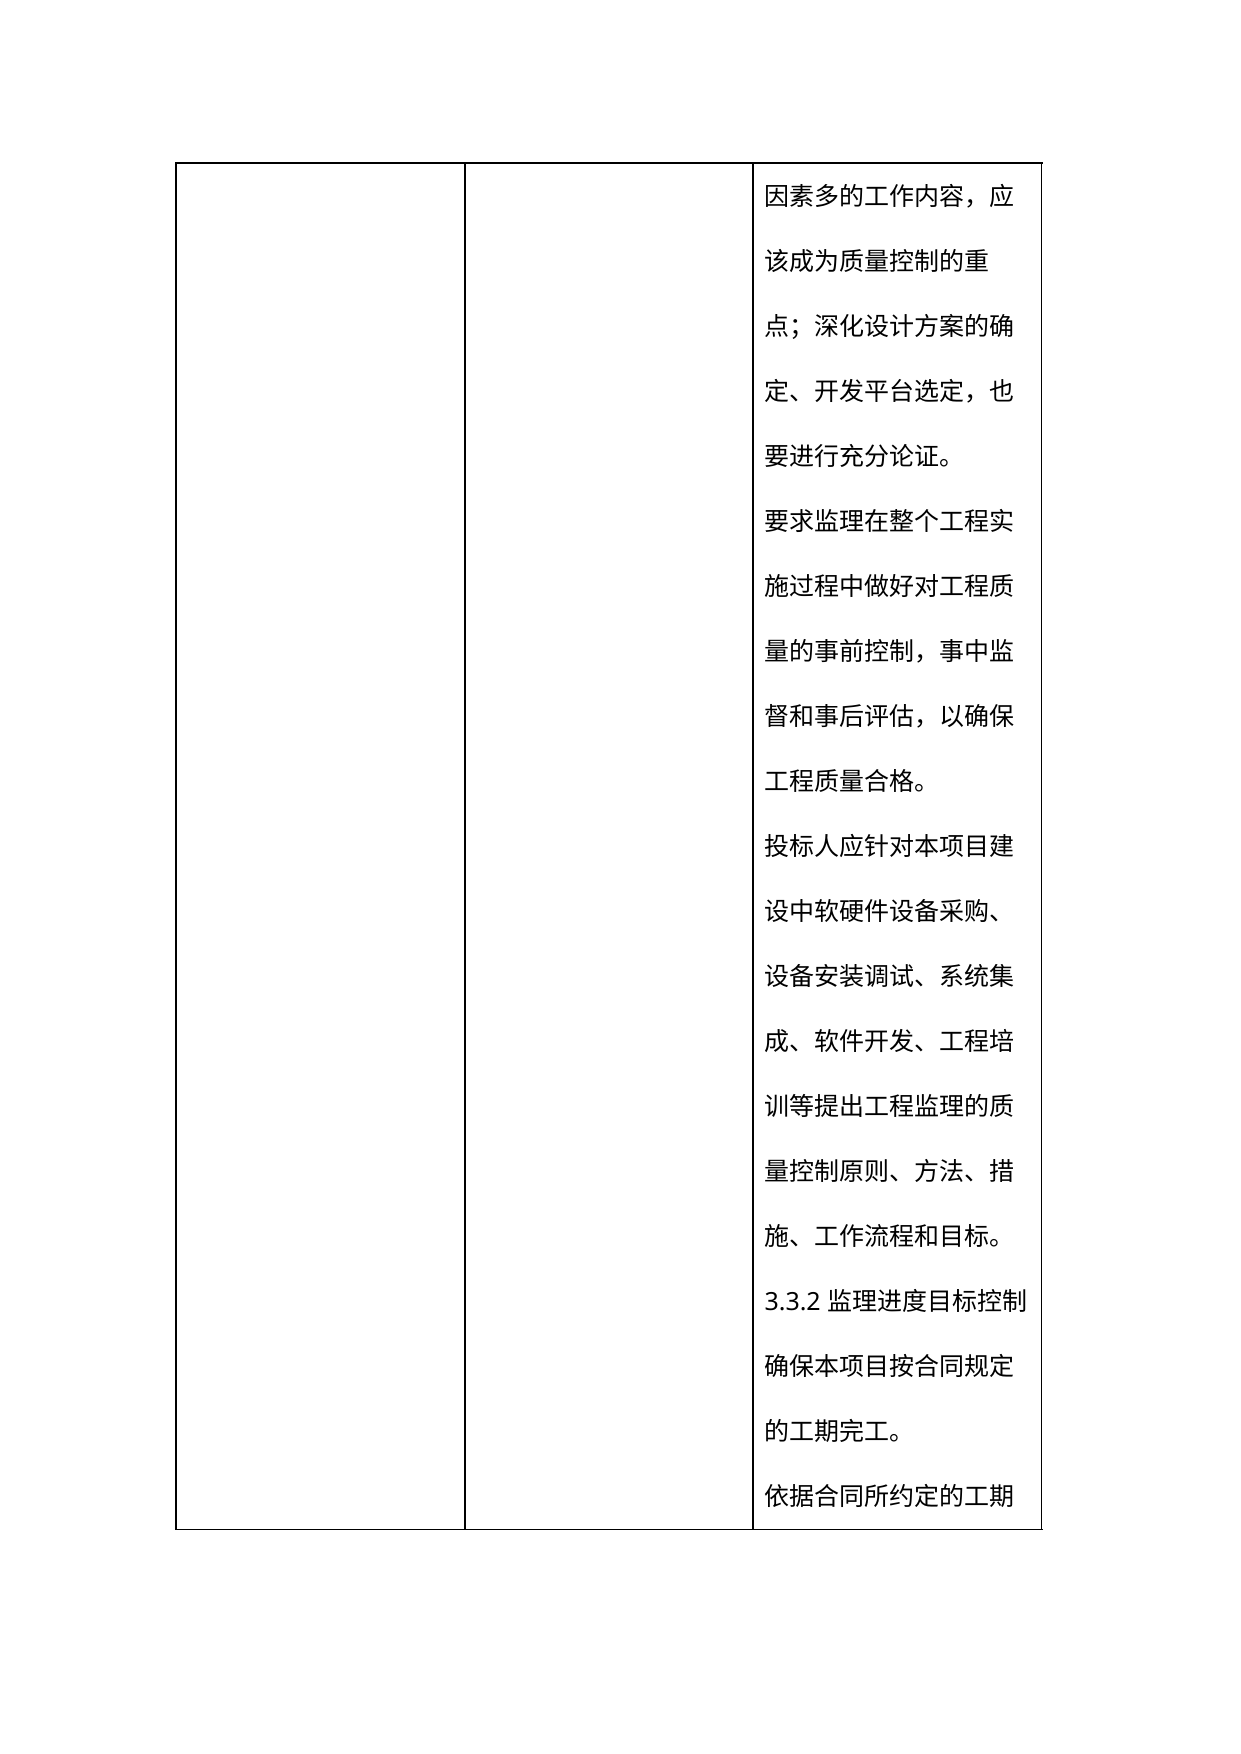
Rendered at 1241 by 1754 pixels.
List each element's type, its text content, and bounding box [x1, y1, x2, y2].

table_cell [466, 164, 752, 1528]
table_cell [754, 164, 1041, 1528]
table_cell 1 [177, 164, 464, 1528]
